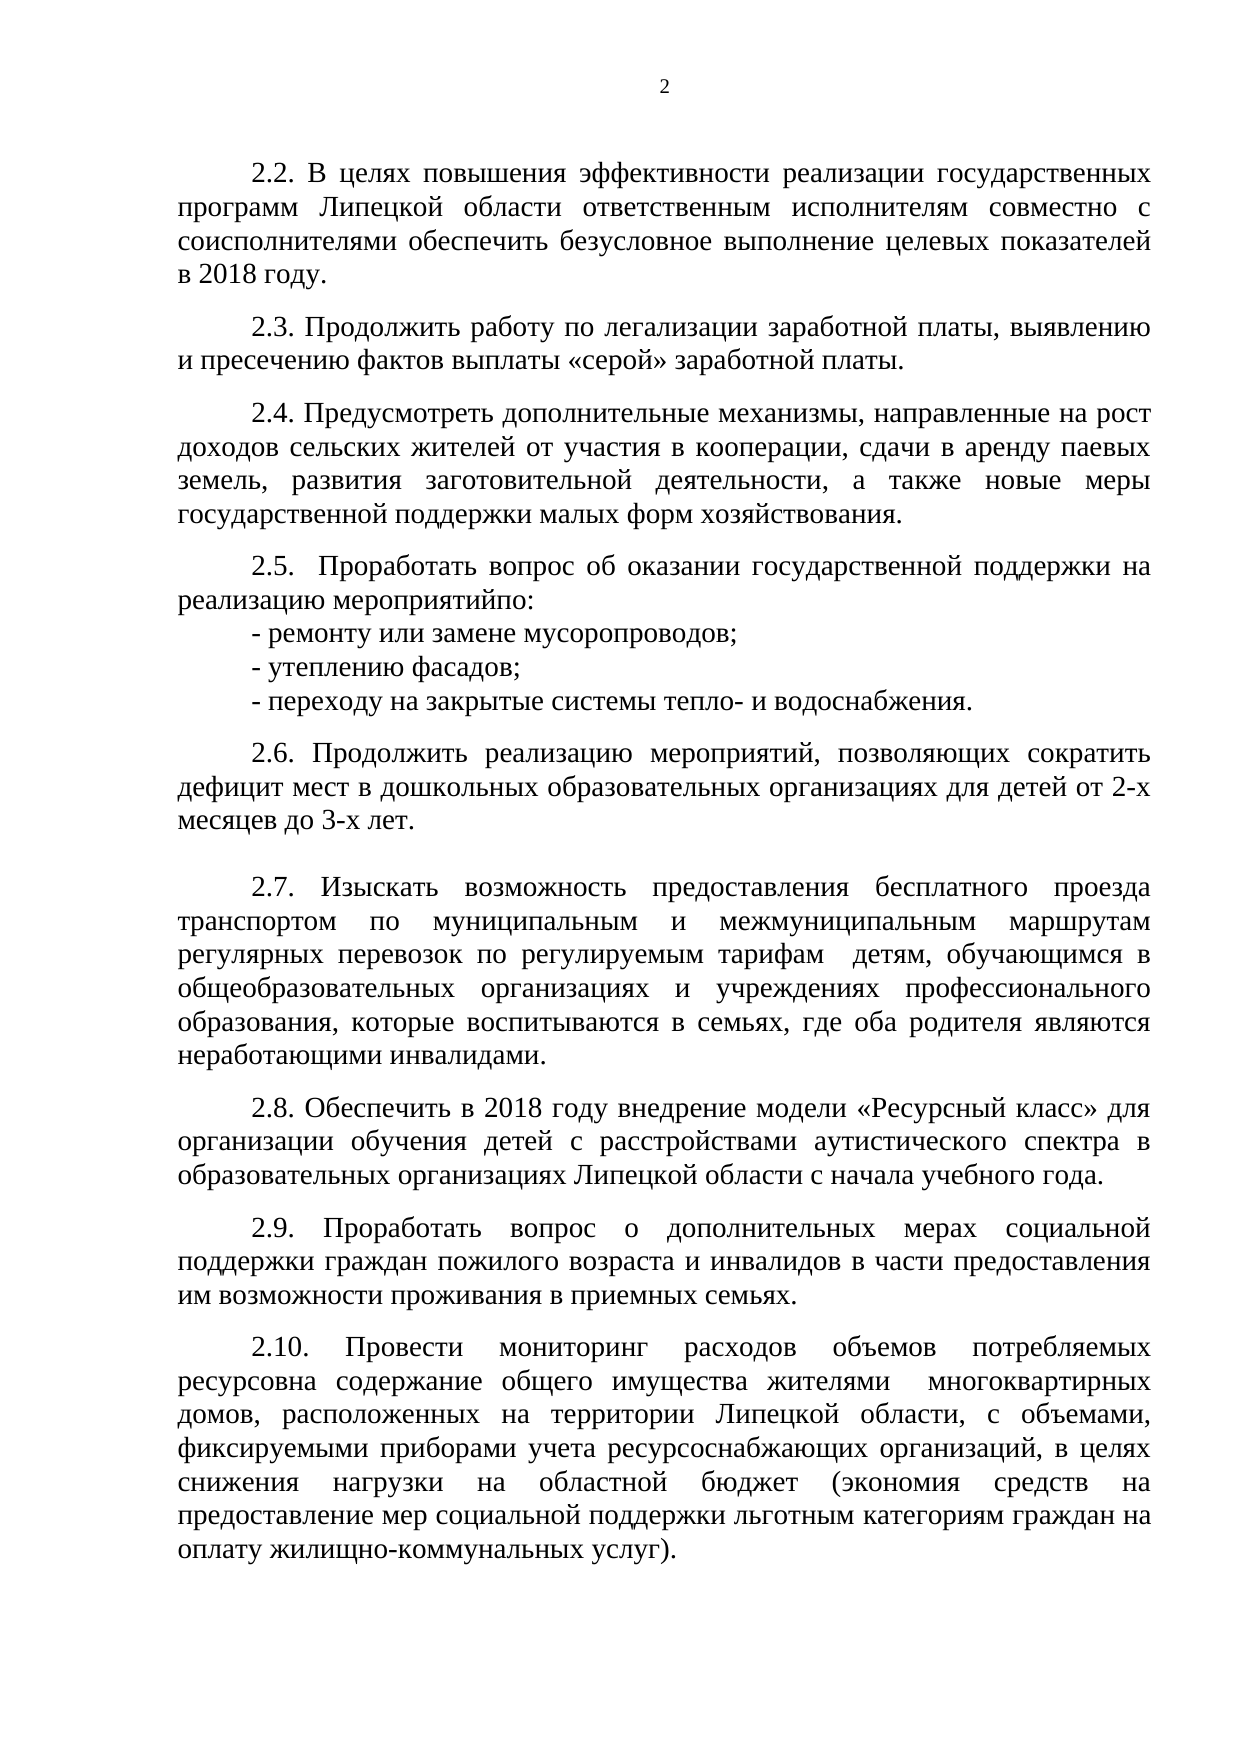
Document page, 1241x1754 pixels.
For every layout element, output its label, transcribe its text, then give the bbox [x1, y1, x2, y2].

text 2.9. Проработать вопрос о дополнительных мерах социальной поддержки граждан пожилого возраста и инвалидов в части предоставления им возможности проживания в приемных семьях. [177, 1210, 1152, 1310]
text - переходу на закрытые системы тепло- и водоснабжения. [177, 683, 1152, 716]
text 2.5. Проработать вопрос об оказании государственной поддержки на реализацию мероприятийпо: [177, 548, 1152, 616]
text 2.10. Провести мониторинг расходов объемов потребляемых ресурсовна содержание общего имущества жителями многоквартирных домов, расположенных на территории Липецкой области, с объемами, фиксируемыми приборами учета ресурсоснабжающих организаций, в целях снижения нагрузки на областной бюджет (экономия средств на предоставление мер социальной поддержки льготным категориям граждан на оплату жилищно-коммунальных услуг). [177, 1329, 1152, 1564]
text 2.2. В целях повышения эффективности реализации государственных программ Липецкой области ответственным исполнителям совместно с соисполнителями обеспечить безусловное выполнение целевых показателей в 2018 году. [177, 156, 1152, 290]
text 2.3. Продолжить работу по легализации заработной платы, выявлению и пресечению фактов выплаты «серой» заработной платы. [177, 309, 1152, 376]
text - утеплению фасадов; [177, 649, 1152, 683]
text 2.8. Обеспечить в 2018 году внедрение модели «Ресурсный класс» для организации обучения детей с расстройствами аутистического спектра в образовательных организациях Липецкой области с начала учебного года. [177, 1090, 1152, 1191]
text 2.4. Предусмотреть дополнительные механизмы, направленные на рост доходов сельских жителей от участия в кооперации, сдачи в аренду паевых земель, развития заготовительной деятельности, а также новые меры государственной поддержки малых форм хозяйствования. [177, 395, 1152, 529]
text 2.6. Продолжить реализацию мероприятий, позволяющих сократить дефицит мест в дошкольных образовательных организациях для детей от 2-х месяцев до 3-х лет. [177, 735, 1152, 836]
text - ремонту или замене мусоропроводов; [177, 616, 1152, 649]
text 2.7. Изыскать возможность предоставления бесплатного проезда транспортом по муниципальным и межмуниципальным маршрутам регулярных перевозок по регулируемым тарифам детям, обучающимся в общеобразовательных организациях и учреждениях профессионального образования, которые воспитываются в семьях, где оба родителя являются неработающими инвалидами. [177, 869, 1152, 1071]
